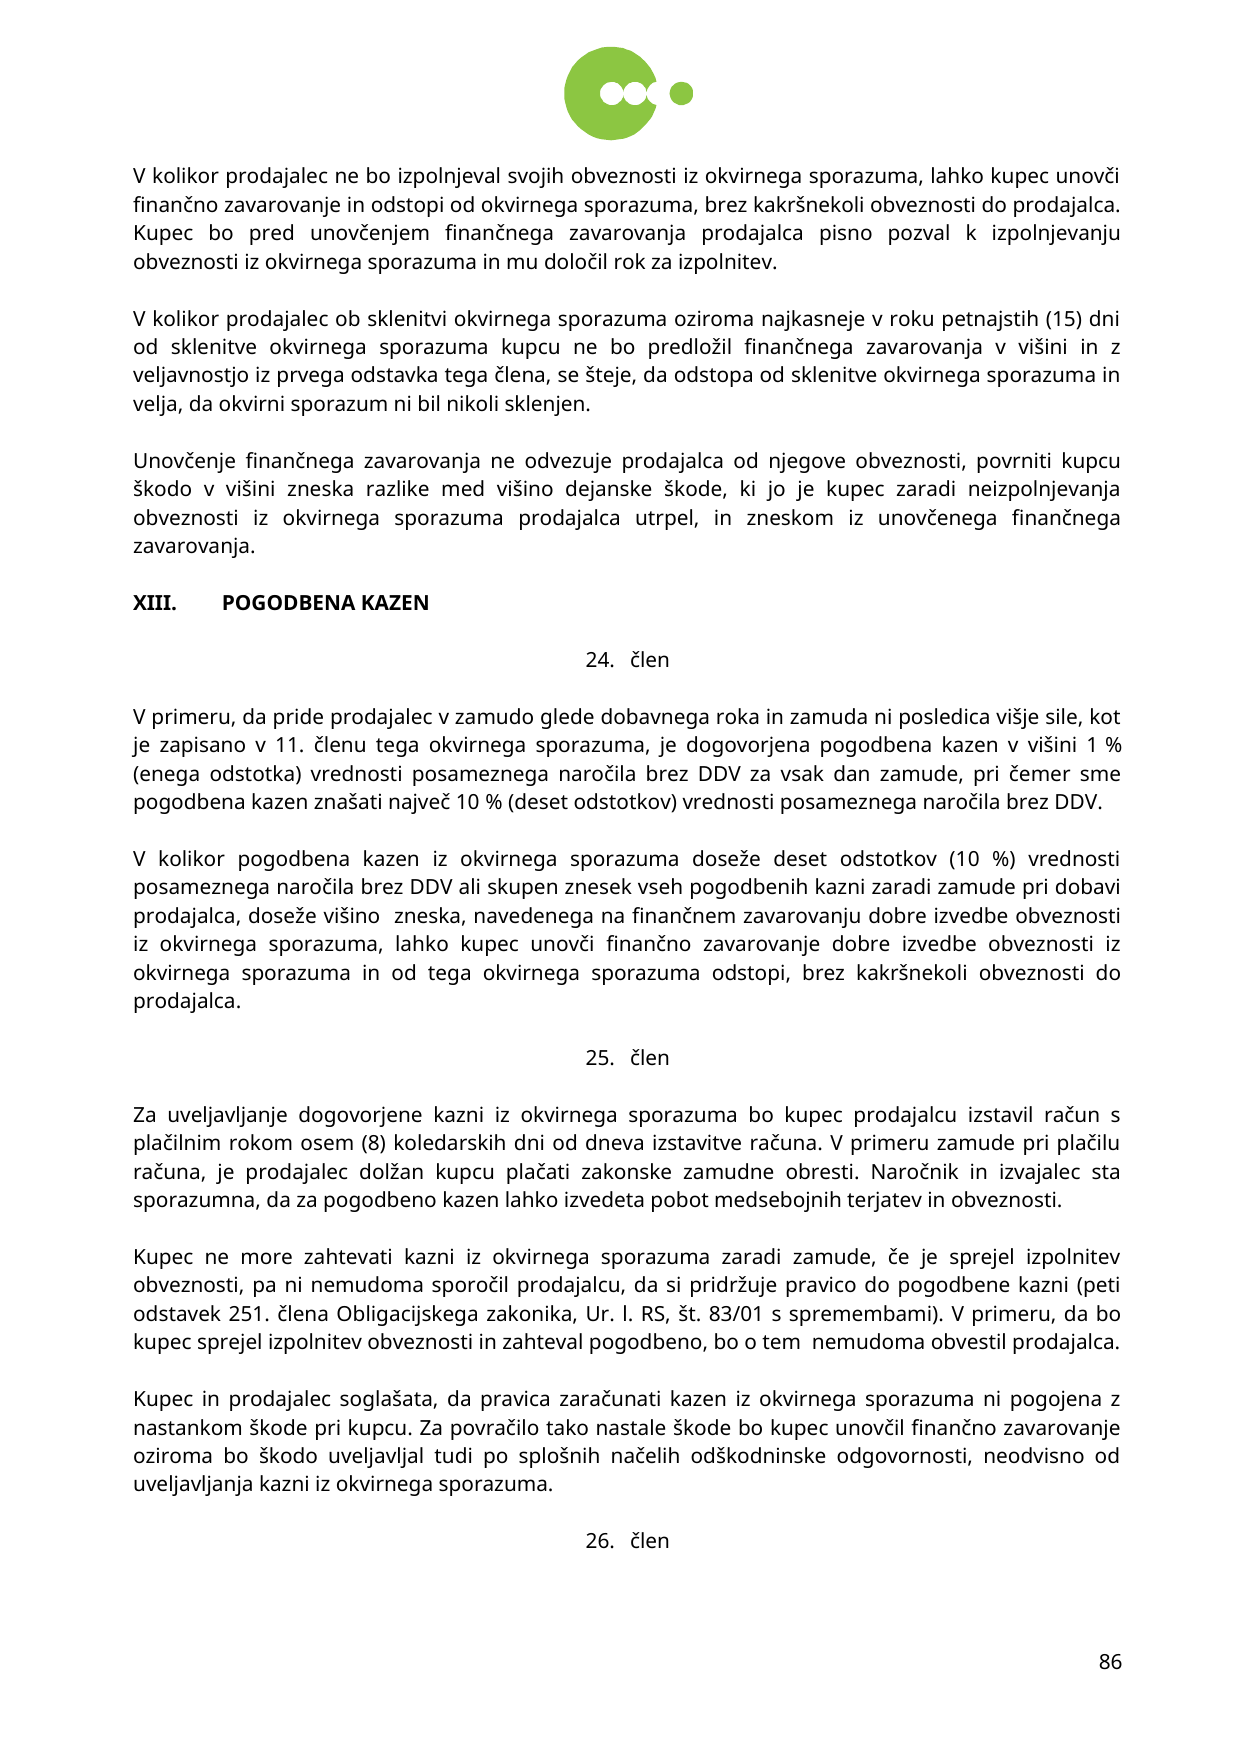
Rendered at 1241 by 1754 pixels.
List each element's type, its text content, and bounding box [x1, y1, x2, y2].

text V primeru, da pride prodajalec v zamudo glede dobavnega roka in zamuda ni posledica višje sile, kot je zapisano v 11. členu tega okvirnega sporazuma, je dogovorjena pogodbena kazen v višini 1 % (enega odstotka) vrednosti posameznega naročila brez DDV za vsak dan zamude, pri čemer sme pogodbena kazen znašati največ 10 % (deset odstotkov) vrednosti posameznega naročila brez DDV. [133, 702, 1122, 816]
text V kolikor prodajalec ob sklenitvi okvirnega sporazuma oziroma najkasneje v roku petnajstih (15) dni od sklenitve okvirnega sporazuma kupcu ne bo predložil finančnega zavarovanja v višini in z veljavnostjo iz prvega odstavka tega člena, se šteje, da odstopa od sklenitve okvirnega sporazuma in velja, da okvirni sporazum ni bil nikoli sklenjen. [133, 304, 1122, 417]
list člen [133, 1043, 1122, 1071]
text V kolikor prodajalec ne bo izpolnjeval svojih obveznosti iz okvirnega sporazuma, lahko kupec unovči finančno zavarovanje in odstopi od okvirnega sporazuma, brez kakršnekoli obveznosti do prodajalca. Kupec bo pred unovčenjem finančnega zavarovanja prodajalca pisno pozval k izpolnjevanju obveznosti iz okvirnega sporazuma in mu določil rok za izpolnitev. [133, 161, 1122, 275]
list člen [133, 645, 1122, 673]
list člen [133, 1526, 1122, 1555]
text V kolikor pogodbena kazen iz okvirnega sporazuma doseže deset odstotkov (10 %) vrednosti posameznega naročila brez DDV ali skupen znesek vseh pogodbenih kazni zaradi zamude pri dobavi prodajalca, doseže višino zneska, navedenega na finančnem zavarovanju dobre izvedbe obveznosti iz okvirnega sporazuma, lahko kupec unovči finančno zavarovanje dobre izvedbe obveznosti iz okvirnega sporazuma in od tega okvirnega sporazuma odstopi, brez kakršnekoli obveznosti do prodajalca. [133, 844, 1122, 1014]
list POGODBENA KAZEN [133, 588, 1122, 616]
text Unovčenje finančnega zavarovanja ne odvezuje prodajalca od njegove obveznosti, povrniti kupcu škodo v višini zneska razlike med višino dejanske škode, ki jo je kupec zaradi neizpolnjevanja obveznosti iz okvirnega sporazuma prodajalca utrpel, in zneskom iz unovčenega finančnega zavarovanja. [133, 446, 1122, 559]
text Kupec ne more zahtevati kazni iz okvirnega sporazuma zaradi zamude, če je sprejel izpolnitev obveznosti, pa ni nemudoma sporočil prodajalcu, da si pridržuje pravico do pogodbene kazni (peti odstavek 251. člena Obligacijskega zakonika, Ur. l. RS, št. 83/01 s spremembami). V primeru, da bo kupec sprejel izpolnitev obveznosti in zahteval pogodbeno, bo o tem nemudoma obvestil prodajalca. [133, 1242, 1122, 1356]
text Kupec in prodajalec soglašata, da pravica zaračunati kazen iz okvirnega sporazuma ni pogojena z nastankom škode pri kupcu. Za povračilo tako nastale škode bo kupec unovčil finančno zavarovanje oziroma bo škodo uveljavljal tudi po splošnih načelih odškodninske odgovornosti, neodvisno od uveljavljanja kazni iz okvirnega sporazuma. [133, 1384, 1122, 1498]
text Za uveljavljanje dogovorjene kazni iz okvirnega sporazuma bo kupec prodajalcu izstavil račun s plačilnim rokom osem (8) koledarskih dni od dneva izstavitve računa. V primeru zamude pri plačilu računa, je prodajalec dolžan kupcu plačati zakonske zamudne obresti. Naročnik in izvajalec sta sporazumna, da za pogodbeno kazen lahko izvedeta pobot medsebojnih terjatev in obveznosti. [133, 1100, 1122, 1214]
